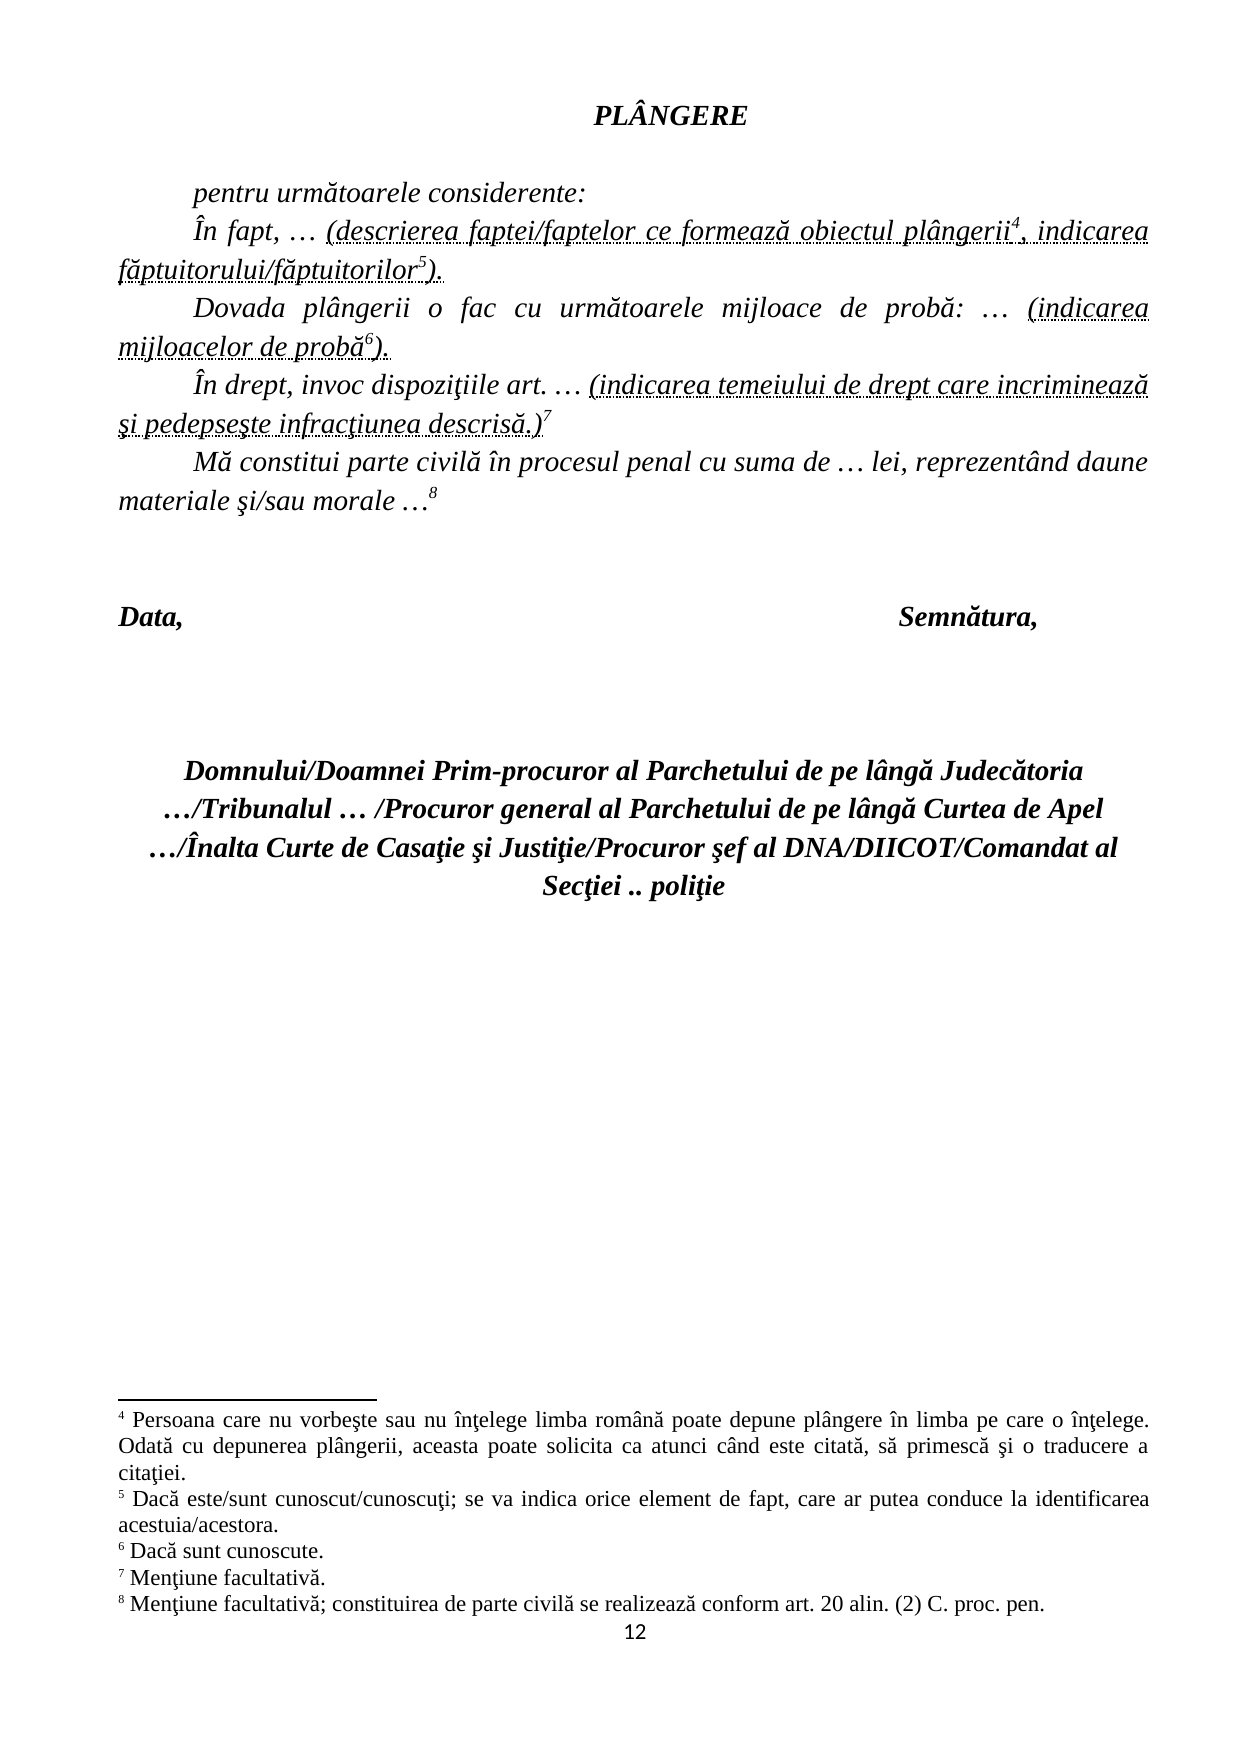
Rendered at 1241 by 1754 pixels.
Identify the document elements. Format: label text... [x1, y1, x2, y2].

text Domnului/Doamnei Prim-procuror al Parchetului de pe lângă Judecătoria …/Tribunalul … /Procuror general al Parchetului de pe lângă Curtea de Apel …/Înalta Curte de Casaţie şi Justiţie/Procuror şef al DNA/DIICOT/Comandat al Secţiei .. poliţie [118, 753, 1152, 902]
text Dovada plângerii o fac cu următoarele mijloace de probă: … (indicarea mijloacelor de probă). [118, 290, 1152, 362]
text În fapt, … (descrierea faptei/faptelor ce formează obiectul plângerii, indicarea făptuitorului/făptuitorilor). [118, 213, 1152, 285]
text Mă constitui parte civilă în procesul penal cu suma de … lei, reprezentând daune materiale şi/sau morale … [118, 444, 1152, 517]
text PLÂNGERE [118, 98, 1152, 131]
text În drept, invoc dispoziţiile art. … (indicarea temeiului de drept care incriminează şi pedepseşte infracţiunea descrisă.) [118, 367, 1152, 439]
text pentru următoarele considerente: [118, 175, 1152, 208]
text Data, Semnătura, [118, 599, 1152, 632]
